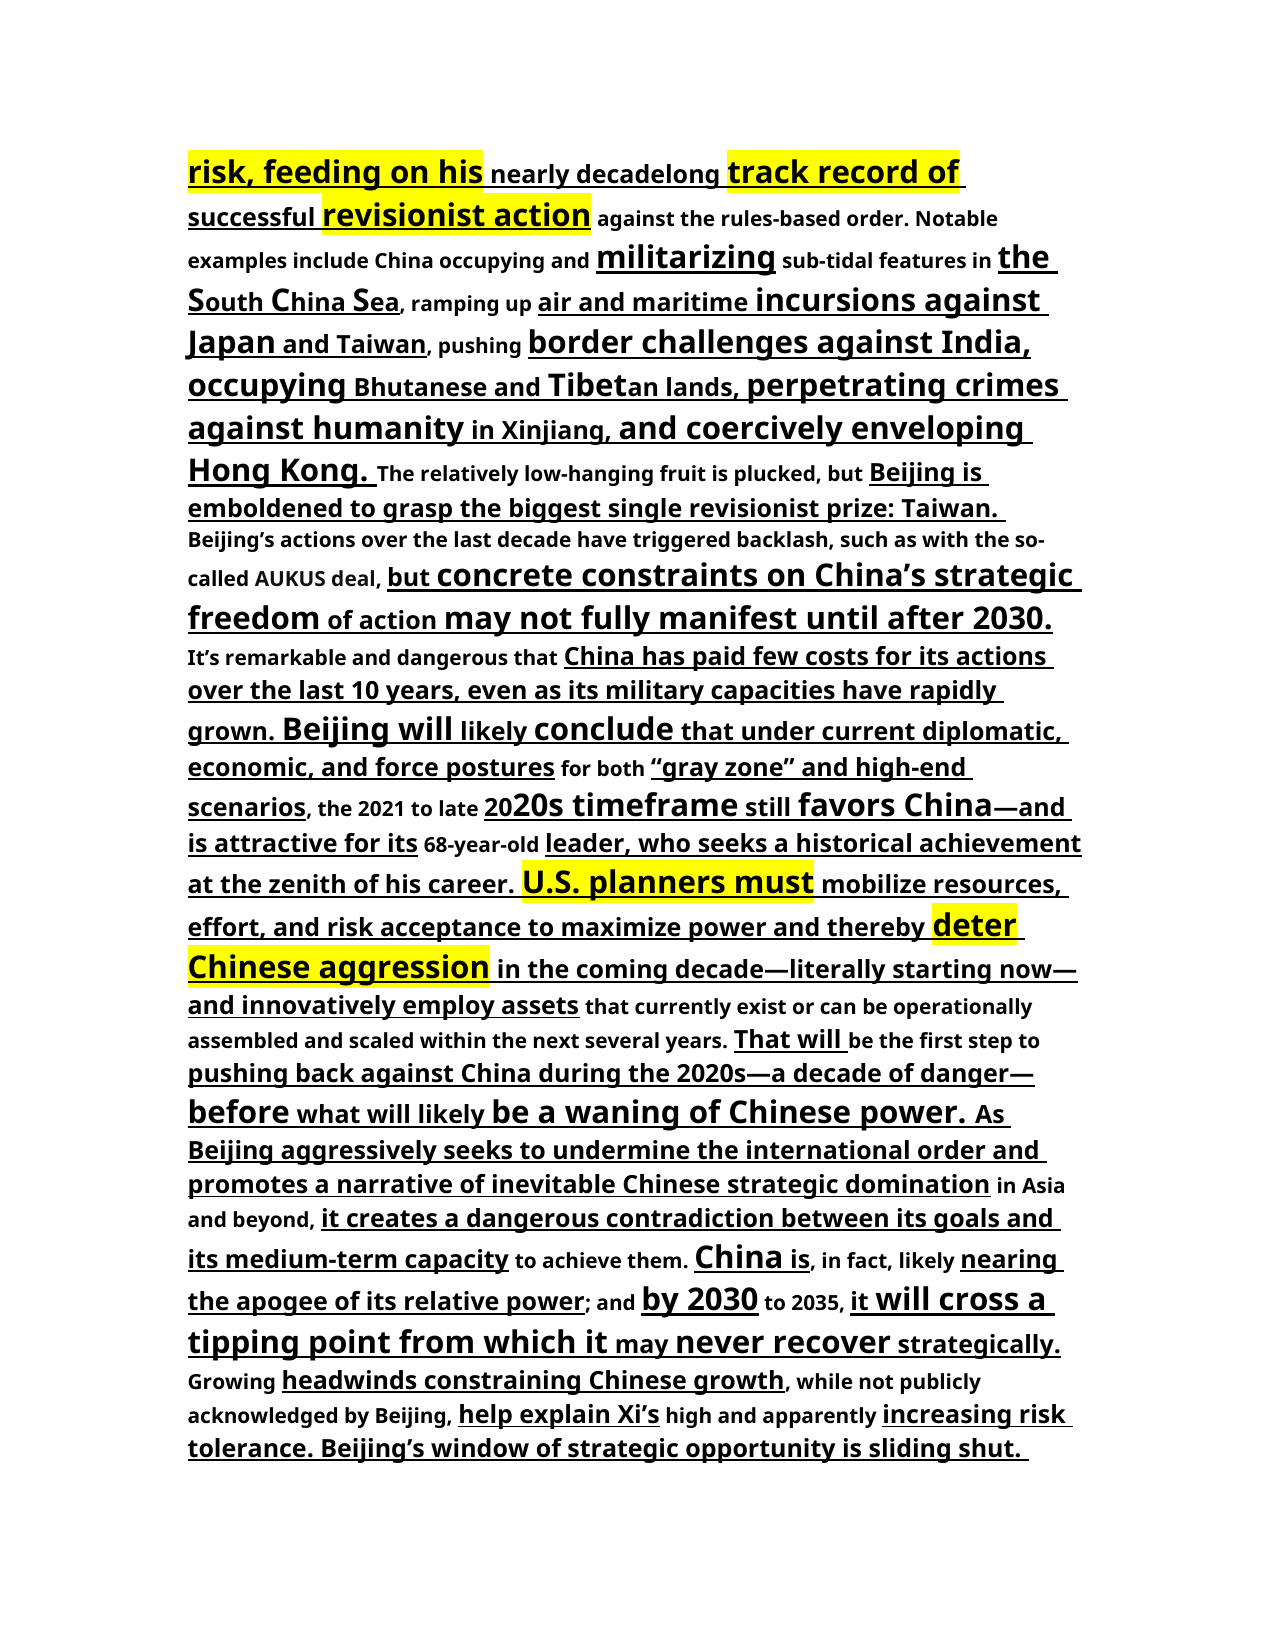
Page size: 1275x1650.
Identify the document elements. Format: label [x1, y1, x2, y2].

text [187, 150, 1087, 1465]
